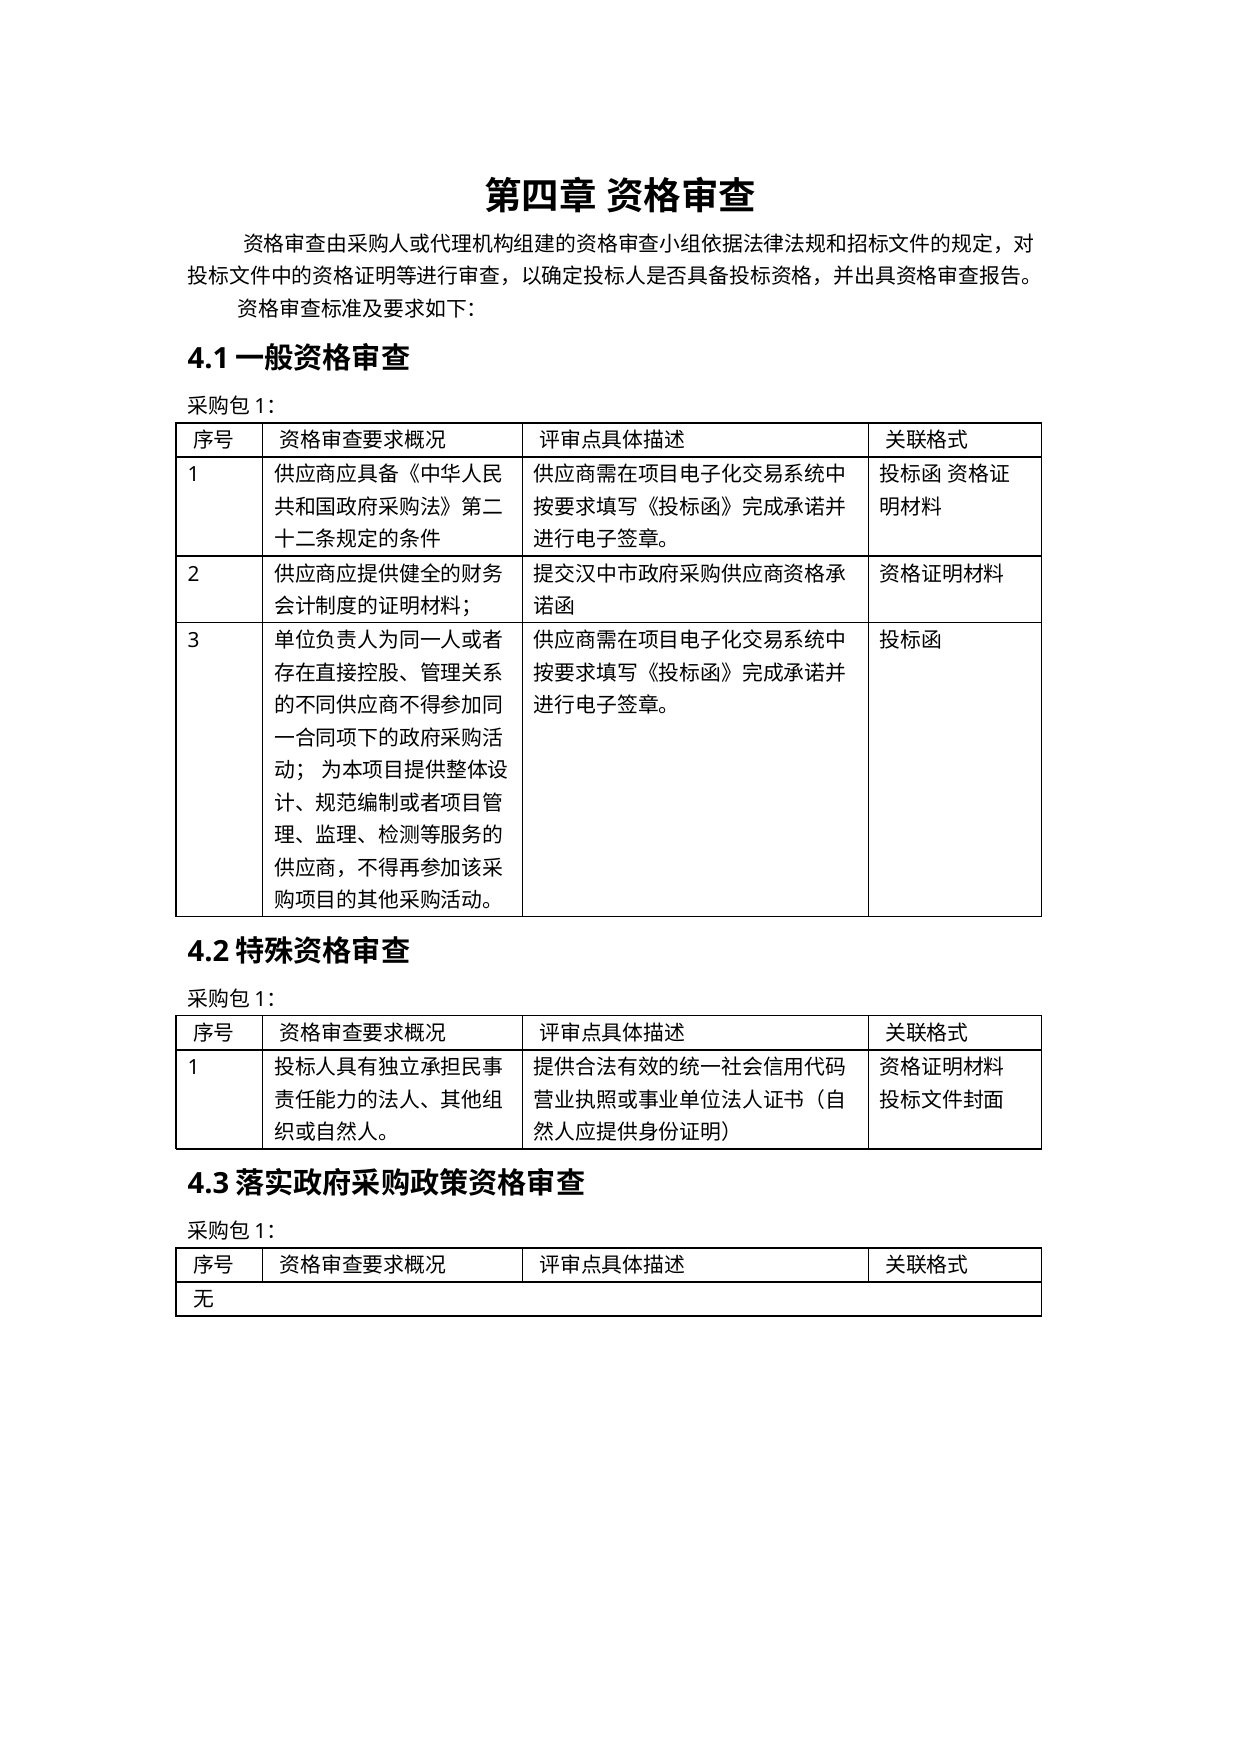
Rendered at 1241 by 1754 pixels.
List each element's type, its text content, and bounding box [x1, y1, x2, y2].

text 资格审查标准及要求如下： [187, 292, 1053, 324]
text 采购包1： [187, 982, 1053, 1015]
table_cell 提供合法有效的统一社会信用代码营业执照或事业单位法人证书（自然人应提供身份证明） [523, 1051, 868, 1148]
table_header 评审点具体描述 [523, 1016, 868, 1049]
table_cell 资格证明材料 [869, 557, 1041, 622]
text 4.1一般资格审查 [187, 324, 1053, 389]
text 采购包1： [187, 389, 1053, 422]
table_header 关联格式 [869, 1249, 1041, 1281]
table_cell 3 [177, 623, 262, 916]
table_cell 1 [177, 1051, 262, 1148]
table_header 评审点具体描述 [523, 1249, 868, 1281]
table_header 关联格式 [869, 424, 1041, 456]
table_header 评审点具体描述 [523, 424, 868, 456]
table_cell 无 [177, 1283, 1041, 1315]
table_header 序号 [177, 1016, 262, 1049]
table_cell 单位负责人为同一人或者存在直接控股、管理关系的不同供应商不得参加同一合同项下的政府采购活动； 为本项目提供整体设计、规范编制或者项目管理、监理、检测等服务的供应商，不得再参加该采购项目的其他采购活动。 [263, 623, 522, 916]
text 4.3落实政府采购政策资格审查 [187, 1149, 1053, 1214]
table_header 关联格式 [869, 1016, 1041, 1049]
text 采购包1： [187, 1214, 1053, 1247]
table_cell 供应商需在项目电子化交易系统中按要求填写《投标函》完成承诺并进行电子签章。 [523, 458, 868, 555]
text 第四章 资格审查 [187, 162, 1053, 227]
table_header 资格审查要求概况 [263, 424, 522, 456]
table_cell 提交汉中市政府采购供应商资格承诺函 [523, 557, 868, 622]
table_cell 2 [177, 557, 262, 622]
table_cell 供应商应提供健全的财务会计制度的证明材料； [263, 557, 522, 622]
table_cell 投标人具有独立承担民事责任能力的法人、其他组织或自然人。 [263, 1051, 522, 1148]
text 4.2特殊资格审查 [187, 917, 1053, 982]
text 资格审查由采购人或代理机构组建的资格审查小组依据法律法规和招标文件的规定，对投标文件中的资格证明等进行审查，以确定投标人是否具备投标资格，并出具资格审查报告。 [187, 227, 1053, 292]
table_header 资格审查要求概况 [263, 1016, 522, 1049]
table_cell 投标函 [869, 623, 1041, 916]
table_header 序号 [177, 424, 262, 456]
table_cell 投标函 资格证明材料 [869, 458, 1041, 555]
table_cell 供应商需在项目电子化交易系统中按要求填写《投标函》完成承诺并进行电子签章。 [523, 623, 868, 916]
table_cell 资格证明材料 投标文件封面 [869, 1051, 1041, 1148]
table_header 序号 [177, 1249, 262, 1281]
table_header 资格审查要求概况 [263, 1249, 522, 1281]
table_cell 1 [177, 458, 262, 555]
table_cell 供应商应具备《中华人民共和国政府采购法》第二十二条规定的条件 [263, 458, 522, 555]
